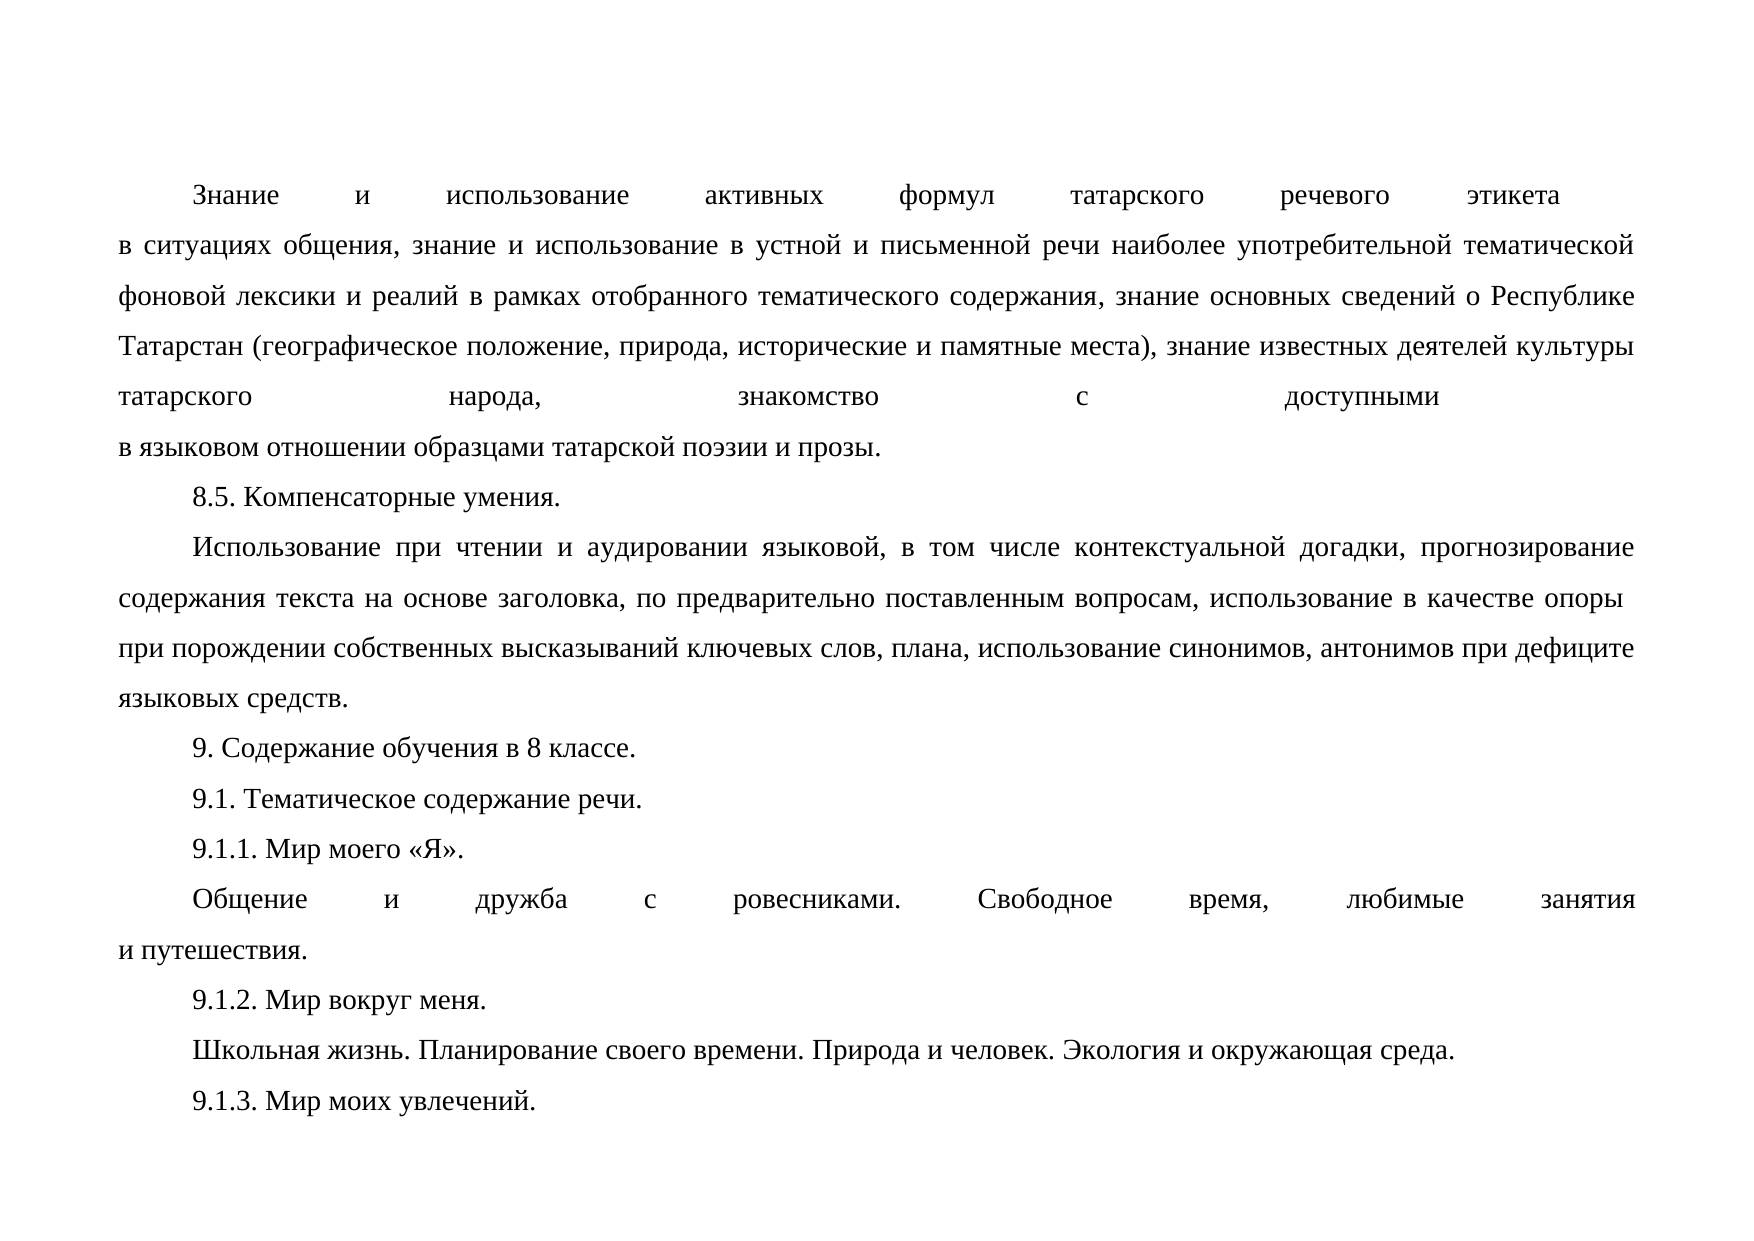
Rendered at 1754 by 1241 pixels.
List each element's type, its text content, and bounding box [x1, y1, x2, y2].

text 8.5. Компенсаторные умения. [118, 479, 1636, 513]
text Использование при чтении и аудировании языковой, в том числе контекстуальной догадки, прогнозирование содержания текста на основе заголовка, по предварительно поставленным вопросам, использование в качестве опоры при порождении собственных высказываний ключевых слов, плана, использование синонимов, антонимов при дефиците языковых средств. [118, 529, 1636, 714]
text 9. Содержание обучения в 8 классе. [118, 731, 1636, 764]
text Общение и дружба с ровесниками. Свободное время, любимые занятия и путешествия. [118, 882, 1636, 965]
text Знание и использование активных формул татарского речевого этикета в ситуациях общения, знание и использование в устной и письменной речи наиболее употребительной тематической фоновой лексики и реалий в рамках отобранного тематического содержания, знание основных сведений о Республике Татарстан (географическое положение, природа, исторические и памятные места), знание известных деятелей культуры татарского народа, знакомство с доступными в языковом отношении образцами татарской поэзии и прозы. [118, 177, 1636, 462]
text 9.1.3. Мир моих увлечений. [118, 1083, 1636, 1116]
text Школьная жизнь. Планирование своего времени. Природа и человек. Экология и окружающая среда. [118, 1032, 1636, 1066]
text 9.1. Тематическое содержание речи. [118, 781, 1636, 814]
text 9.1.1. Мир моего «Я». [118, 831, 1636, 865]
text 9.1.2. Мир вокруг меня. [118, 982, 1636, 1016]
